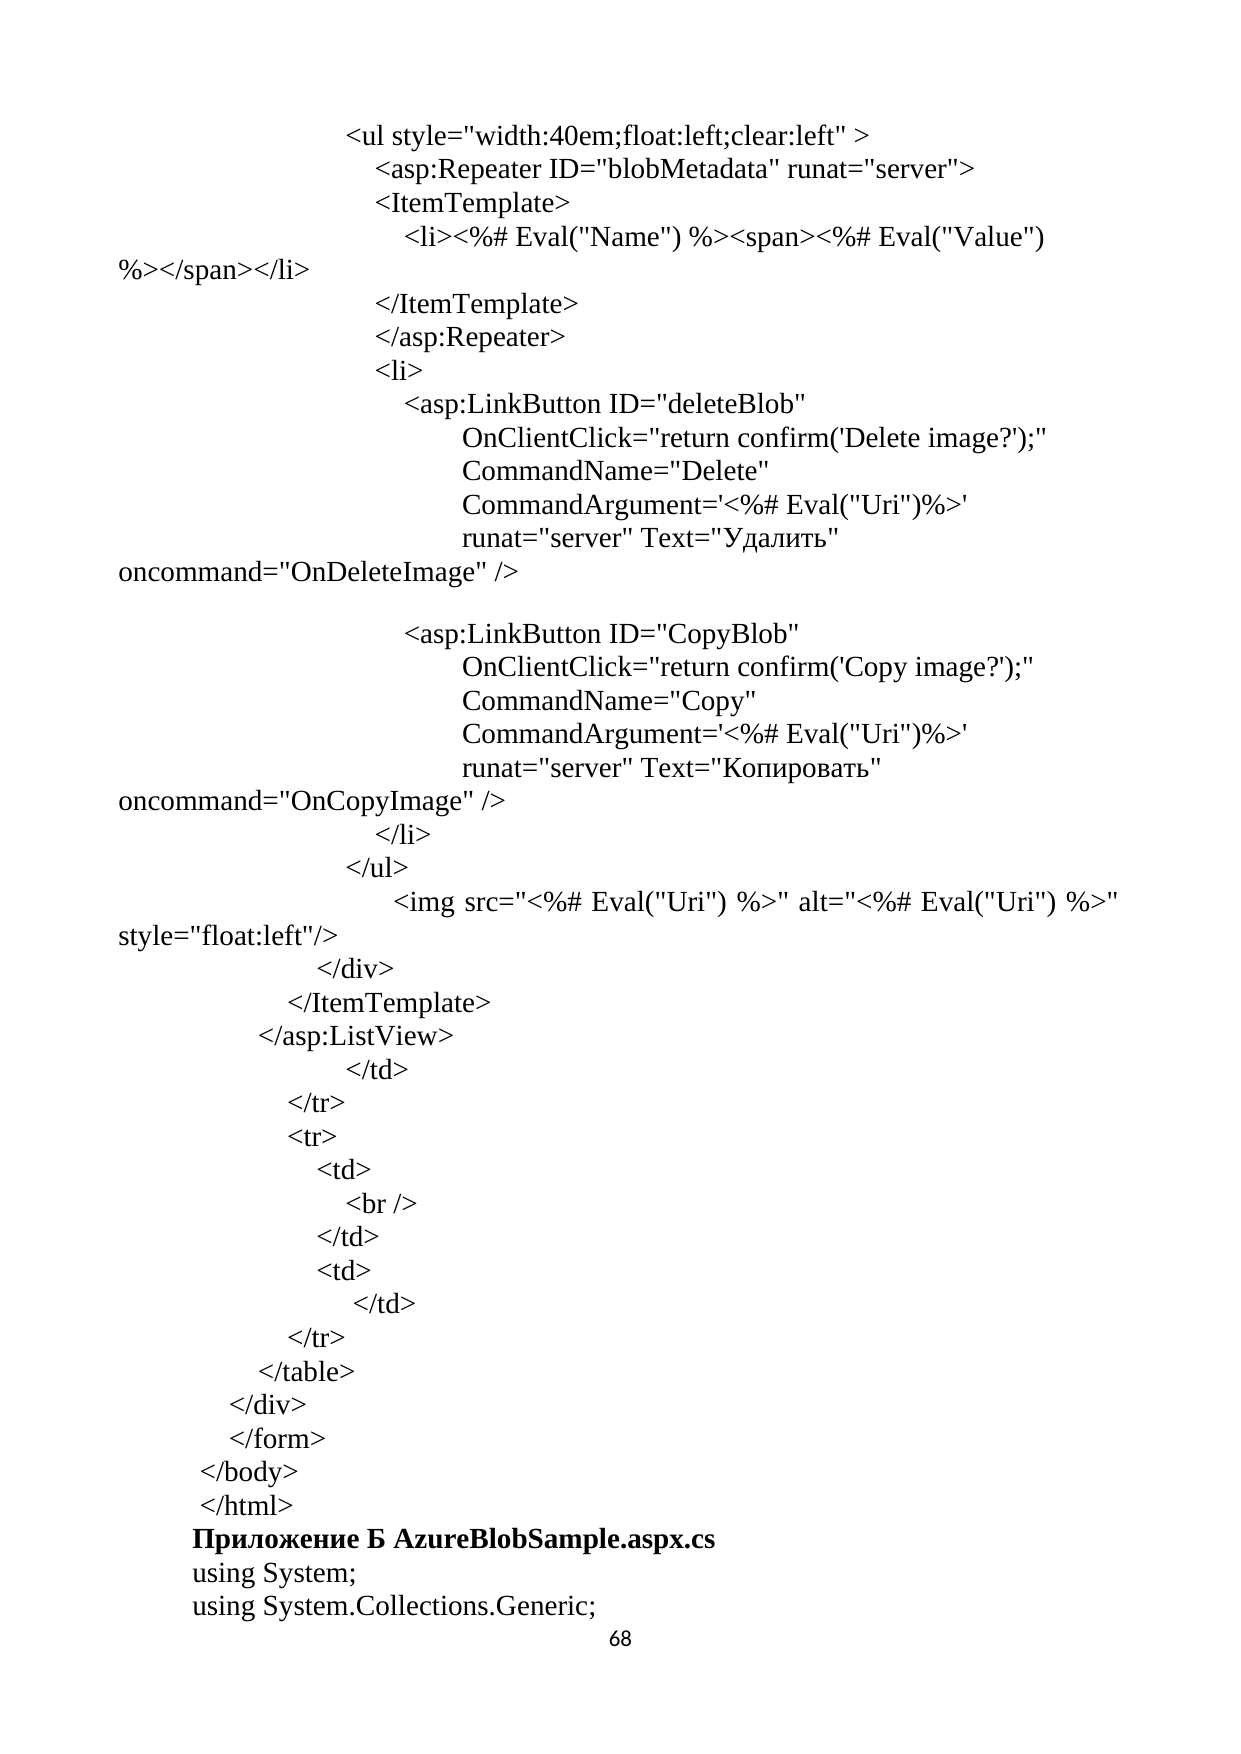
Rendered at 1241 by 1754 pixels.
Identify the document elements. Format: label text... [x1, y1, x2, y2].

text using System; [118, 1555, 1122, 1588]
text </ItemTemplate> [118, 286, 1122, 319]
text <asp:LinkButton ID="CopyBlob" [118, 616, 1122, 649]
text CommandArgument='<%# Eval("Uri")%>' [118, 716, 1122, 750]
text <ul style="width:40em;float:left;clear:left" > [118, 118, 1122, 152]
text CommandName="Copy" [118, 683, 1122, 716]
text OnClientClick="return confirm('Delete image?');" [118, 420, 1122, 453]
text </html> [118, 1488, 1122, 1521]
text </asp:Repeater> [118, 319, 1122, 353]
text </td> [118, 1219, 1122, 1253]
text </table> [118, 1354, 1122, 1387]
text CommandArgument='<%# Eval("Uri")%>' [118, 487, 1122, 521]
text <td> [118, 1152, 1122, 1186]
text </form> [118, 1421, 1122, 1454]
text <li> [118, 353, 1122, 386]
text </tr> [118, 1085, 1122, 1119]
text <asp:LinkButton ID="deleteBlob" [118, 386, 1122, 420]
text using System.Collections.Generic; [118, 1588, 1122, 1622]
text <li><%# Eval("Name") %><span><%# Eval("Value") %></span></li> [118, 219, 1122, 286]
text <ItemTemplate> [118, 185, 1122, 219]
text </div> [118, 951, 1122, 985]
text </li> [118, 817, 1122, 851]
text </ul> [118, 851, 1122, 884]
text </asp:ListView> [118, 1018, 1122, 1052]
text CommandName="Delete" [118, 453, 1122, 487]
text </td> [118, 1287, 1122, 1320]
text </body> [118, 1454, 1122, 1488]
text </div> [118, 1387, 1122, 1421]
text Приложение Б AzureBlobSample.aspx.cs [118, 1521, 1122, 1555]
text OnClientClick="return confirm('Copy image?');" [118, 649, 1122, 683]
text <img src="<%# Eval("Uri") %>" alt="<%# Eval("Uri") %>" style="float:left"/> [118, 884, 1122, 951]
text <br /> [118, 1186, 1122, 1219]
text runat="server" Text="Копировать" oncommand="OnCopyImage" /> [118, 750, 1122, 817]
text <td> [118, 1253, 1122, 1287]
text </td> [118, 1052, 1122, 1085]
text <asp:Repeater ID="blobMetadata" runat="server"> [118, 152, 1122, 185]
text <tr> [118, 1119, 1122, 1152]
text </tr> [118, 1320, 1122, 1354]
text </ItemTemplate> [118, 985, 1122, 1018]
text runat="server" Text="Удалить" oncommand="OnDeleteImage" /> [118, 521, 1122, 588]
